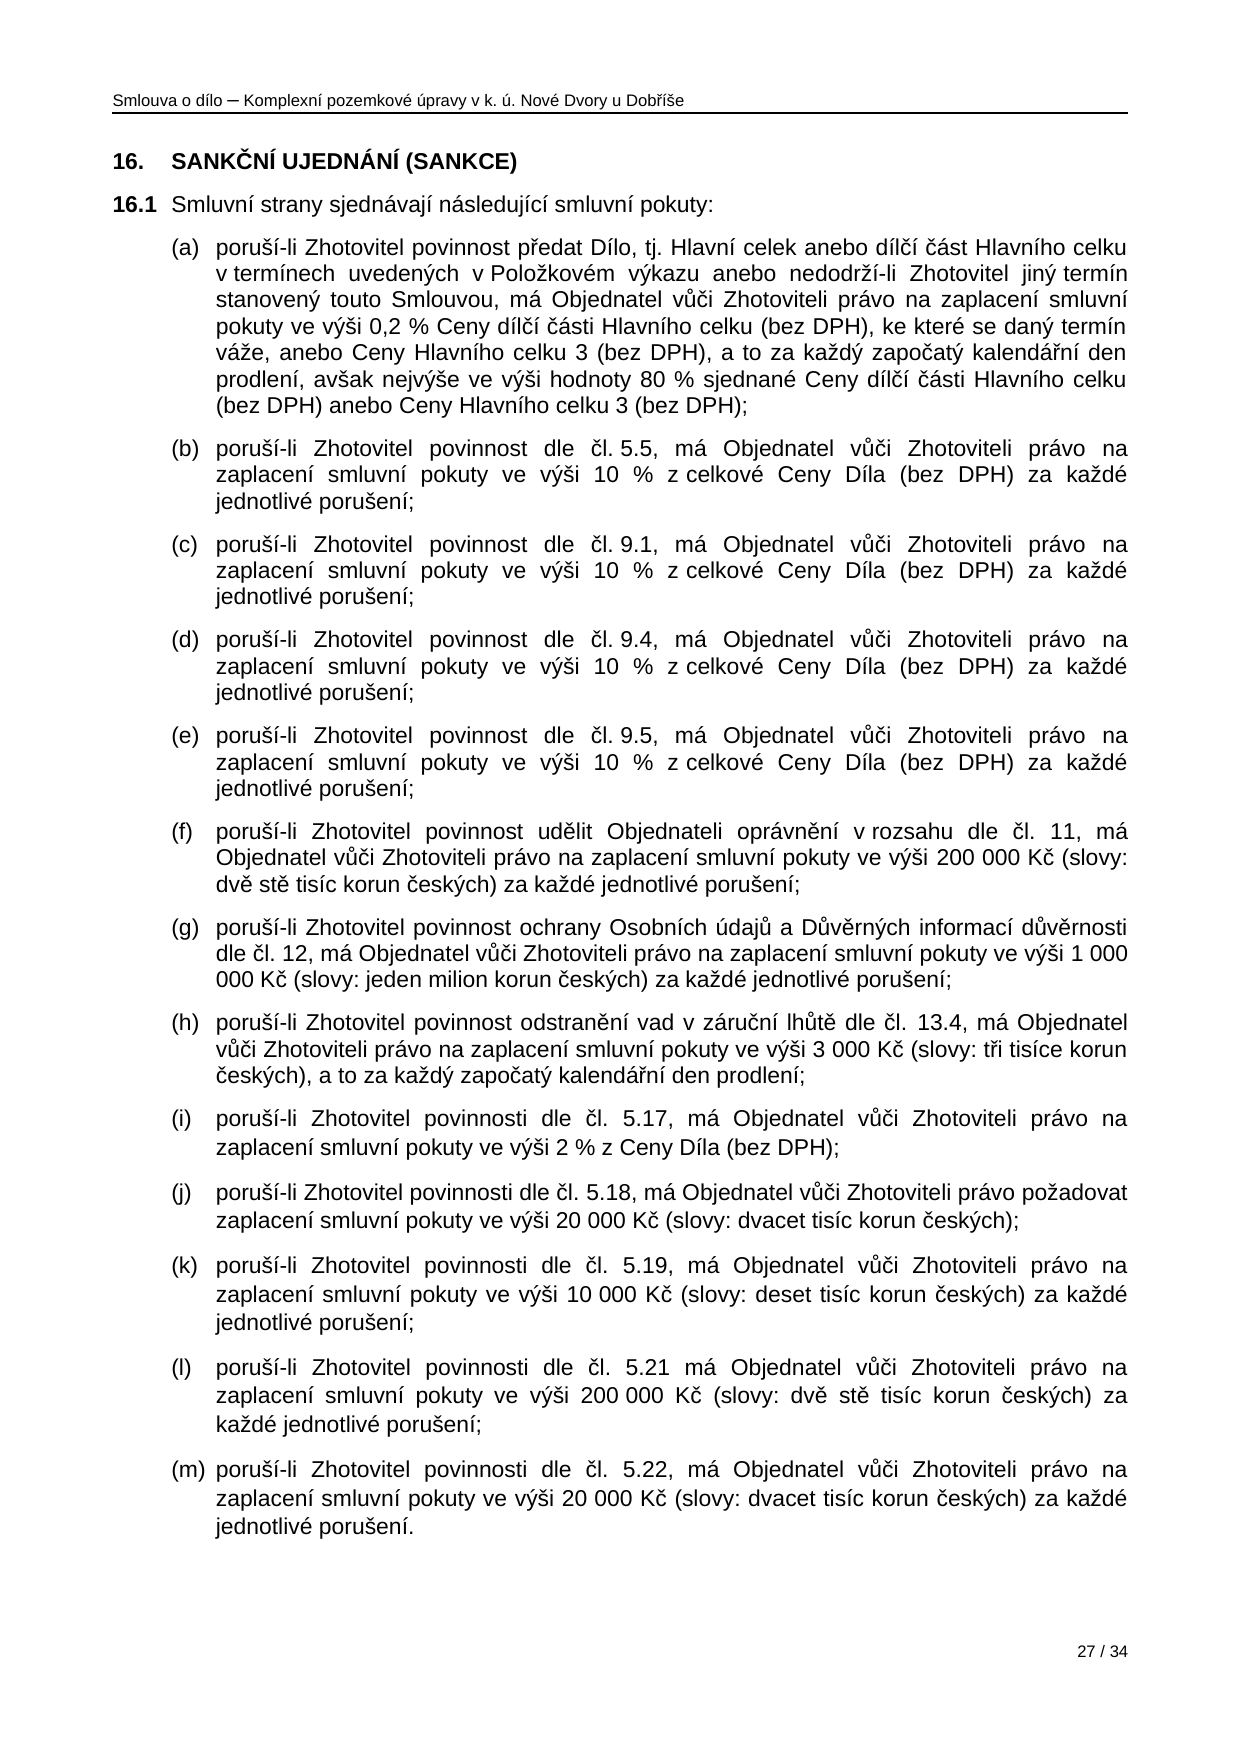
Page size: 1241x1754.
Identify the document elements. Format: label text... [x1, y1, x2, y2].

text poruší-li Zhotovitel povinnosti dle čl. 5.18, má Objednatel vůči Zhotoviteli právo požadovat zaplacení smluvní pokuty ve výši 20 000 Kč (slovy: dvacet tisíc korun českých); [171, 1178, 1128, 1233]
text poruší-li Zhotovitel povinnost odstranění vad v záruční lhůtě dle čl. 13.4, má Objednatel vůči Zhotoviteli právo na zaplacení smluvní pokuty ve výši 3 000 Kč (slovy: tři tisíce korun českých), a to za každý započatý kalendářní den prodlení; [171, 1009, 1128, 1088]
list poruší-li Zhotovitel povinnost dle čl. 9.5, má Objednatel vůči Zhotoviteli právo na zaplacení smluvní pokuty ve výši 10 % z celkové Ceny Díla (bez DPH) za každé jednotlivé porušení; [171, 722, 1128, 801]
list poruší-li Zhotovitel povinnost předat Dílo, tj. Hlavní celek anebo dílčí část Hlavního celku v termínech uvedených v Položkovém výkazu anebo nedodrží-li Zhotovitel jiný termín stanovený touto Smlouvou, má Objednatel vůči Zhotoviteli právo na zaplacení smluvní pokuty ve výši 0,2 % Ceny dílčí části Hlavního celku (bez DPH), ke které se daný termín váže, anebo Ceny Hlavního celku 3 (bez DPH), a to za každý započatý kalendářní den prodlení, avšak nejvýše ve výši hodnoty 80 % sjednané Ceny dílčí části Hlavního celku (bez DPH) anebo Ceny Hlavního celku 3 (bez DPH); [171, 234, 1128, 418]
text poruší-li Zhotovitel povinnosti dle čl. 5.17, má Objednatel vůči Zhotoviteli právo na zaplacení smluvní pokuty ve výši 2 % z Ceny Díla (bez DPH); [171, 1105, 1128, 1160]
text poruší-li Zhotovitel povinnost udělit Objednateli oprávnění v rozsahu dle čl. 11, má Objednatel vůči Zhotoviteli právo na zaplacení smluvní pokuty ve výši 200 000 Kč (slovy: dvě stě tisíc korun českých) za každé jednotlivé porušení; [171, 818, 1128, 897]
list poruší-li Zhotovitel povinnost dle čl. 9.1, má Objednatel vůči Zhotoviteli právo na zaplacení smluvní pokuty ve výši 10 % z celkové Ceny Díla (bez DPH) za každé jednotlivé porušení; [171, 531, 1128, 610]
text Sankční ujednání (SANKCE) [112, 148, 1128, 174]
list poruší-li Zhotovitel povinnost dle čl. 9.4, má Objednatel vůči Zhotoviteli právo na zaplacení smluvní pokuty ve výši 10 % z celkové Ceny Díla (bez DPH) za každé jednotlivé porušení; [171, 626, 1128, 705]
text poruší-li Zhotovitel povinnosti dle čl. 5.19, má Objednatel vůči Zhotoviteli právo na zaplacení smluvní pokuty ve výši 10 000 Kč (slovy: deset tisíc korun českých) za každé jednotlivé porušení; [171, 1252, 1128, 1335]
text Smluvní strany sjednávají následující smluvní pokuty: [112, 191, 1128, 217]
list poruší-li Zhotovitel povinnost dle čl. 5.5, má Objednatel vůči Zhotoviteli právo na zaplacení smluvní pokuty ve výši 10 % z celkové Ceny Díla (bez DPH) za každé jednotlivé porušení; [171, 435, 1128, 514]
text poruší-li Zhotovitel povinnosti dle čl. 5.21 má Objednatel vůči Zhotoviteli právo na zaplacení smluvní pokuty ve výši 200 000 Kč (slovy: dvě stě tisíc korun českých) za každé jednotlivé porušení; [171, 1354, 1128, 1437]
text poruší-li Zhotovitel povinnost ochrany Osobních údajů a Důvěrných informací důvěrnosti dle čl. 12, má Objednatel vůči Zhotoviteli právo na zaplacení smluvní pokuty ve výši 1 000 000 Kč (slovy: jeden milion korun českých) za každé jednotlivé porušení; [171, 913, 1128, 993]
text poruší-li Zhotovitel povinnosti dle čl. 5.22, má Objednatel vůči Zhotoviteli právo na zaplacení smluvní pokuty ve výši 20 000 Kč (slovy: dvacet tisíc korun českých) za každé jednotlivé porušení. [171, 1456, 1128, 1539]
